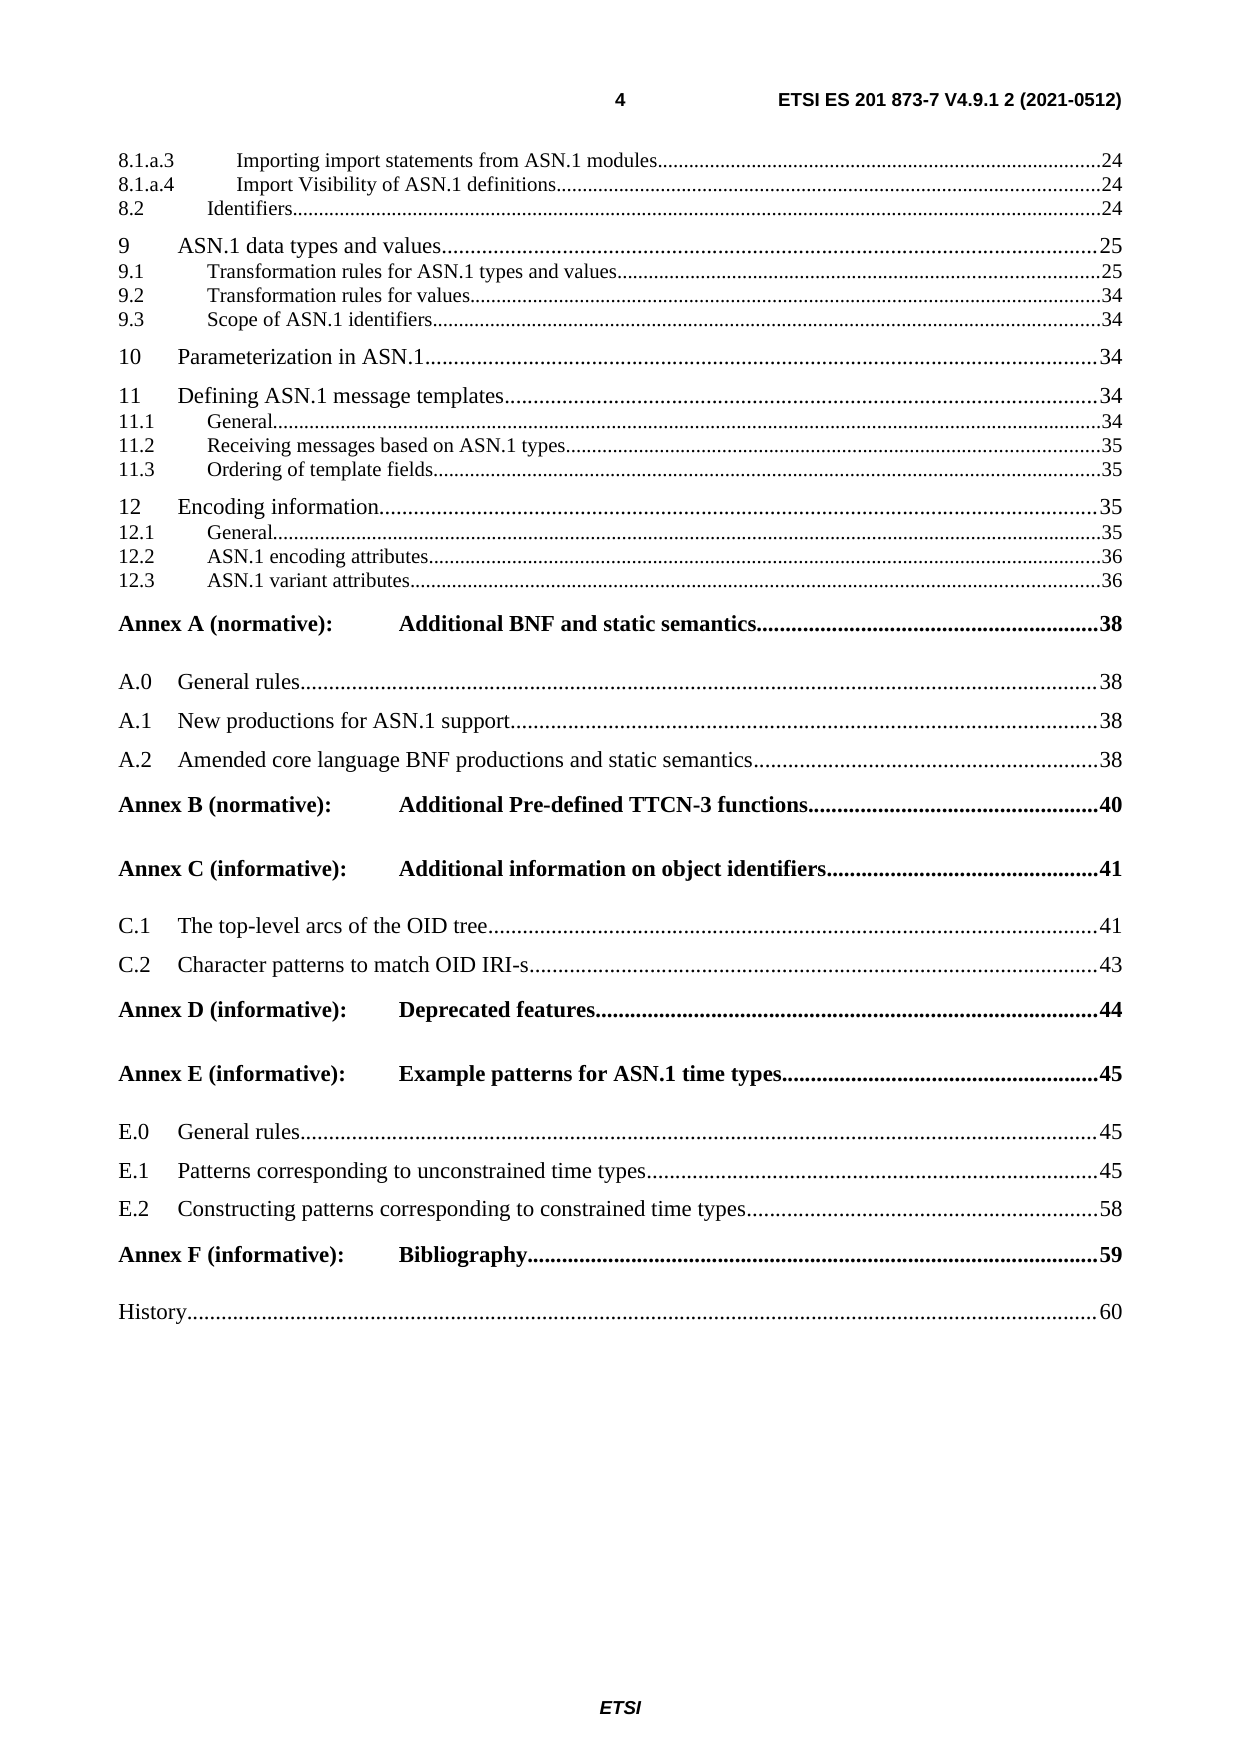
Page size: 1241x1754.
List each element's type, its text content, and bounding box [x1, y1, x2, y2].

text 11 Defining ASN.1 message templates 34 [118, 382, 1078, 408]
text 9.2 Transformation rules for values 34 [118, 283, 1078, 307]
text C.1 The top-level arcs of the OID tree 41 [118, 912, 1078, 939]
text Annex D (informative): Deprecated features 44 [118, 996, 1122, 1023]
text 11.2 Receiving messages based on ASN.1 types 35 [118, 433, 1078, 457]
text A.2 Amended core language BNF productions and static semantics 38 [118, 746, 1078, 772]
text Annex A (normative): Additional BNF and static semantics 38 [118, 611, 1122, 637]
text 12.1 General 35 [118, 519, 1078, 544]
text A.1 New productions for ASN.1 support 38 [118, 707, 1078, 733]
text Annex C (informative): Additional information on object identifiers 41 [118, 855, 1122, 881]
text 12.2 ASN.1 encoding attributes 36 [118, 544, 1078, 568]
text Annex B (normative): Additional Pre-defined TTCN-3 functions 40 [118, 791, 1122, 817]
text 9.1 Transformation rules for ASN.1 types and values 25 [118, 259, 1078, 283]
text E.1 Patterns corresponding to unconstrained time types 45 [118, 1157, 1078, 1183]
text 8.2 Identifiers 24 [118, 196, 1078, 220]
text E.2 Constructing patterns corresponding to constrained time types 58 [118, 1196, 1078, 1222]
text 11.1 General 34 [118, 408, 1078, 433]
text 12 Encoding information 35 [118, 493, 1078, 519]
text 9.3 Scope of ASN.1 identifiers 34 [118, 307, 1078, 331]
text 12.3 ASN.1 variant attributes 36 [118, 568, 1078, 592]
text Annex F (informative): Bibliography 59 [118, 1241, 1122, 1267]
text History 60 [118, 1298, 1078, 1324]
text 10 Parameterization in ASN.1 34 [118, 343, 1078, 370]
text C.2 Character patterns to match OID IRI-s 43 [118, 951, 1078, 978]
text 8.1.a.3 Importing import statements from ASN.1 modules 24 [118, 148, 1122, 172]
text Annex E (informative): Example patterns for ASN.1 time types 45 [118, 1060, 1122, 1087]
text E.0 General rules 45 [118, 1118, 1078, 1144]
text 8.1.a.4 Import Visibility of ASN.1 definitions 24 [118, 172, 1122, 196]
text 9 ASN.1 data types and values 25 [118, 232, 1078, 259]
text A.0 General rules 38 [118, 668, 1078, 694]
text 11.3 Ordering of template fields 35 [118, 457, 1078, 481]
